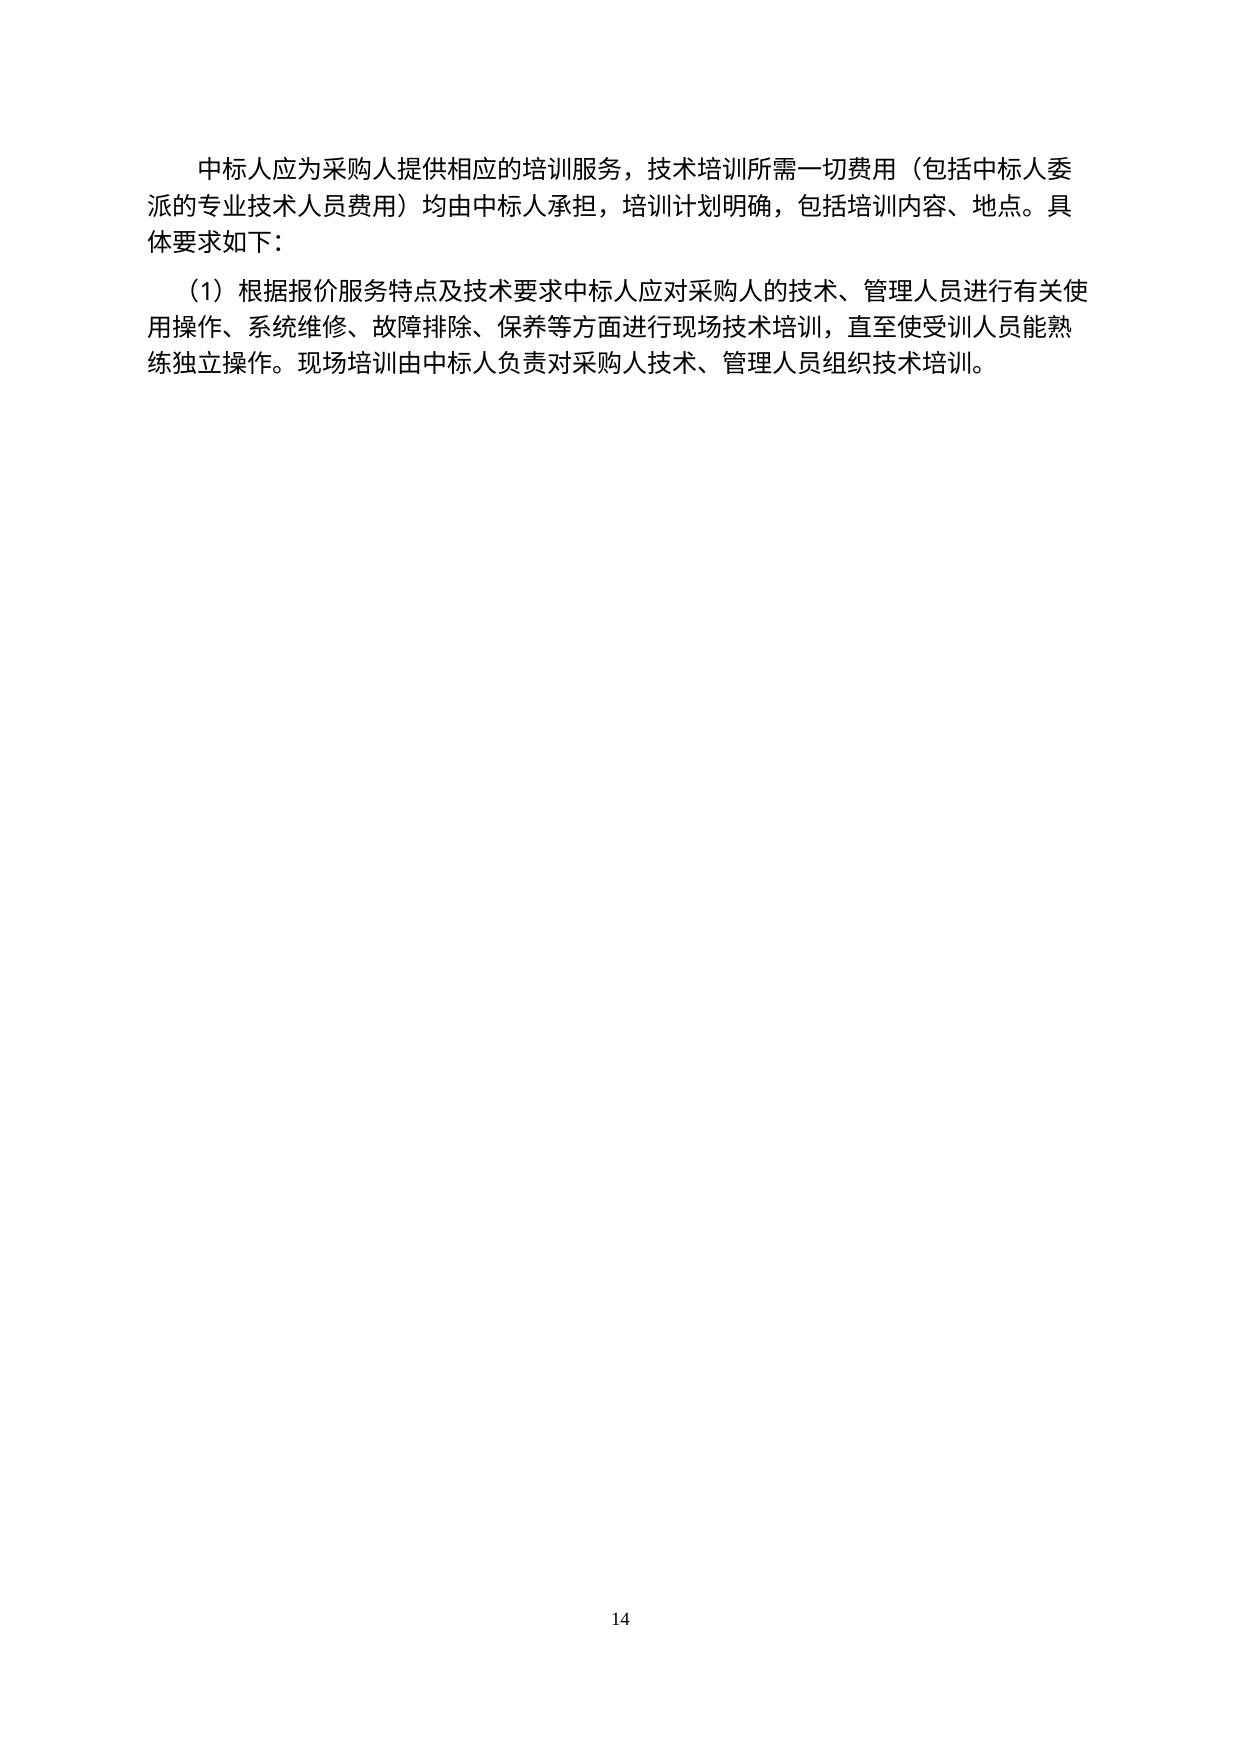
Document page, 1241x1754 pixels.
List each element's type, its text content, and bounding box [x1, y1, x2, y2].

text （1）根据报价服务特点及技术要求中标人应对采购人的技术、管理人员进行有关使用操作、系统维修、故障排除、保养等方面进行现场技术培训，直至使受训人员能熟练独立操作。现场培训由中标人负责对采购人技术、管理人员组织技术培训。 [148, 271, 1092, 380]
text 中标人应为采购人提供相应的培训服务，技术培训所需一切费用（包括中标人委派的专业技术人员费用）均由中标人承担，培训计划明确，包括培训内容、地点。具体要求如下： [148, 150, 1092, 259]
